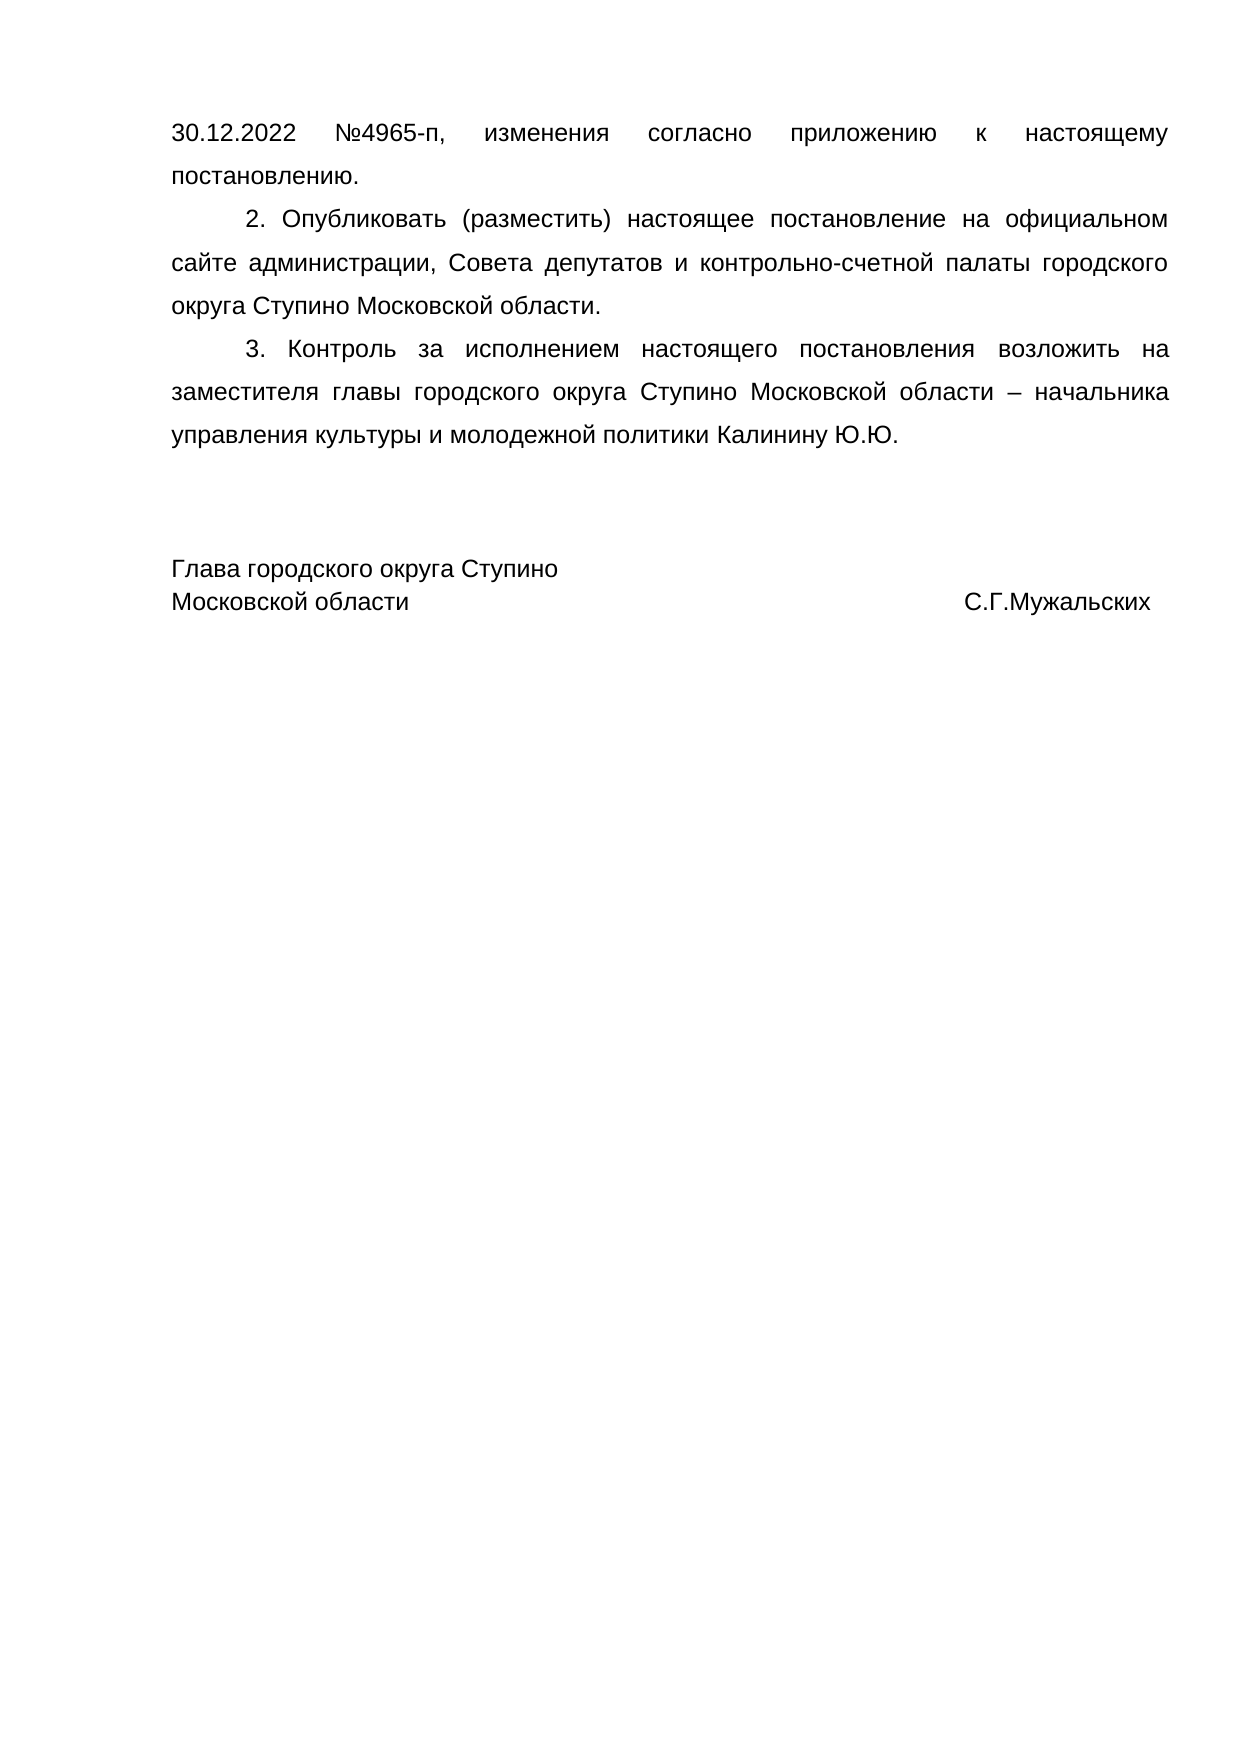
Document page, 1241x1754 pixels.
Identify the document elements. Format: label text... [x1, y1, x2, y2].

text Московской области С.Г.Мужальских [171, 586, 1157, 615]
list 3. Контроль за исполнением настоящего постановления возложить на заместителя главы городского округа Ступино Московской области – начальника управления культуры и молодежной политики Калинину Ю.Ю. [171, 334, 1169, 449]
text Глава городского округа Ступино [171, 553, 1157, 582]
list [171, 118, 1169, 190]
list 2. Опубликовать (разместить) настоящее постановление на официальном сайте администрации, Совета депутатов и контрольно-счетной палаты городского округа Ступино Московской области. [171, 204, 1169, 319]
